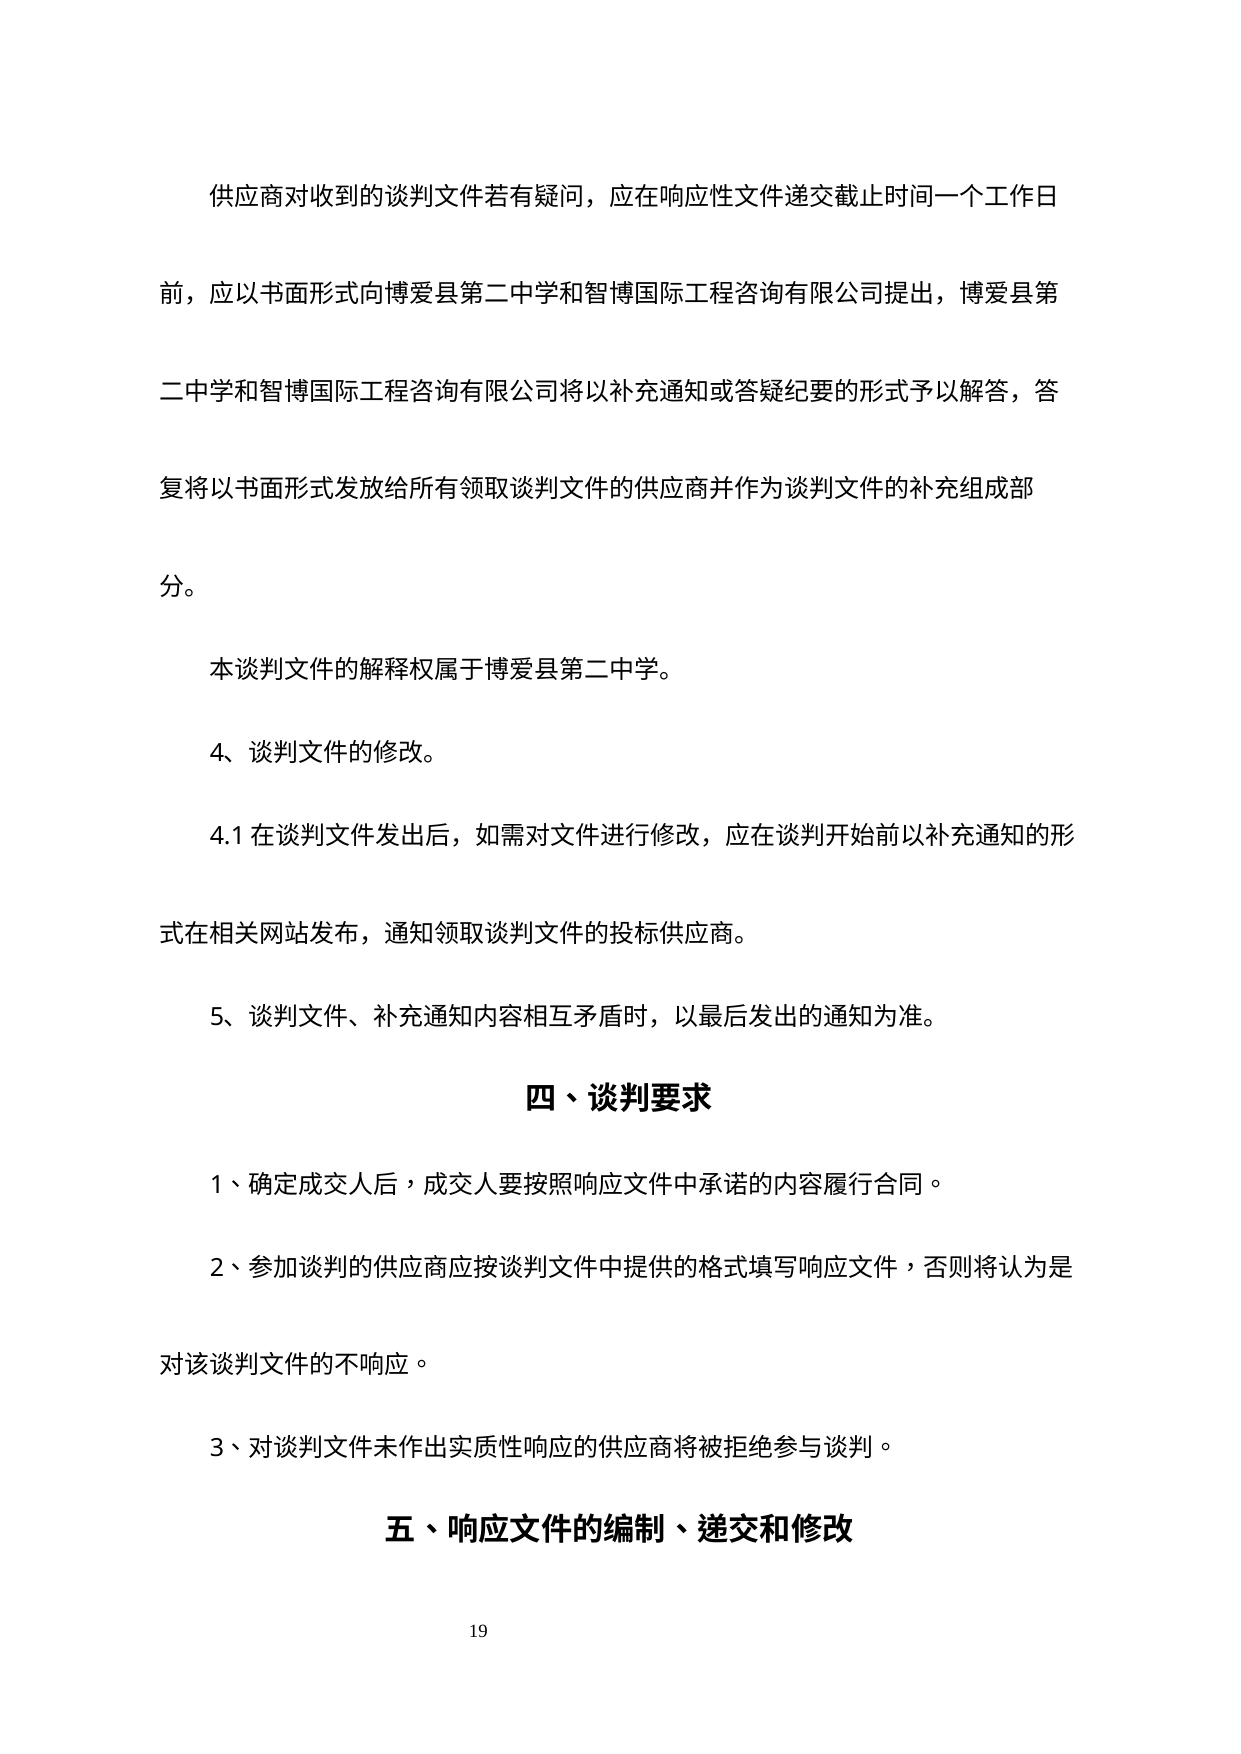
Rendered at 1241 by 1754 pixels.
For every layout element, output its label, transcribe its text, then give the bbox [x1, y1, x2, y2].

text 五、响应文件的编制、递交和修改 [159, 1496, 1078, 1561]
text 4、谈判文件的修改。 [159, 718, 1078, 783]
text 2、参加谈判的供应商应按谈判文件中提供的格式填写响应文件，否则将认为是对该谈判文件的不响应。 [159, 1233, 1078, 1396]
text 四、谈判要求 [159, 1065, 1078, 1130]
text 1、确定成交人后，成交人要按照响应文件中承诺的内容履行合同。 [159, 1151, 1078, 1216]
text 4.1在谈判文件发出后，如需对文件进行修改，应在谈判开始前以补充通知的形式在相关网站发布，通知领取谈判文件的投标供应商。 [159, 801, 1078, 964]
text 供应商对收到的谈判文件若有疑问，应在响应性文件递交截止时间一个工作日前，应以书面形式向博爱县第二中学和智博国际工程咨询有限公司提出，博爱县第二中学和智博国际工程咨询有限公司将以补充通知或答疑纪要的形式予以解答，答复将以书面形式发放给所有领取谈判文件的供应商并作为谈判文件的补充组成部分。 [159, 162, 1078, 617]
text 5、谈判文件、补充通知内容相互矛盾时，以最后发出的通知为准。 [159, 982, 1078, 1047]
text 本谈判文件的解释权属于博爱县第二中学。 [159, 635, 1078, 700]
text 3、对谈判文件未作出实质性响应的供应商将被拒绝参与谈判。 [159, 1413, 1078, 1478]
